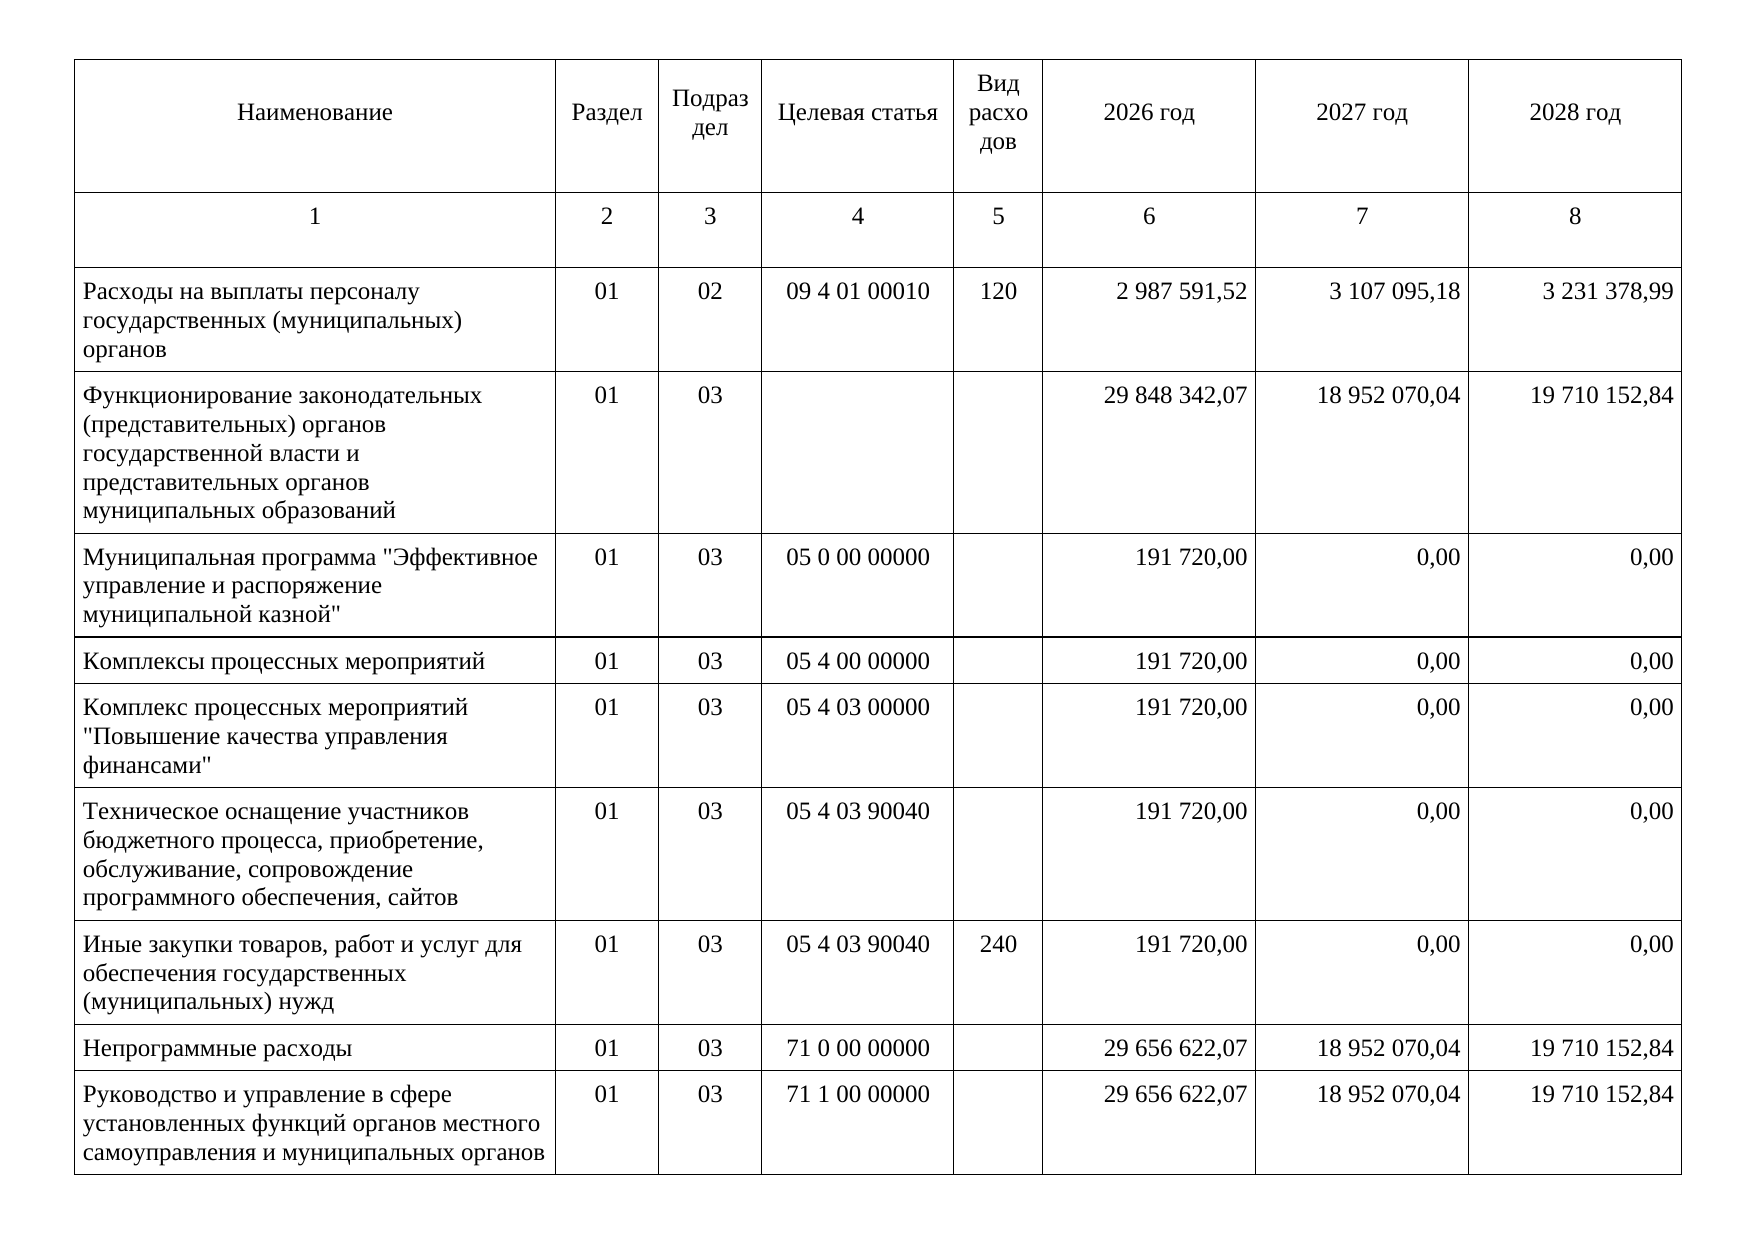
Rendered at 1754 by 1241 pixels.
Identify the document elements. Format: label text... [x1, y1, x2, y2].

table_cell 191 720,00 [1043, 921, 1255, 1023]
table_header Вид расходов [954, 60, 1042, 192]
table_cell 191 720,00 [1043, 534, 1255, 636]
table_cell [954, 1071, 1042, 1174]
table_cell 18 952 070,04 [1256, 1025, 1468, 1070]
table_cell Иные закупки товаров, работ и услуг для обеспечения государственных (муниципальных) нужд [75, 921, 555, 1023]
table_header Наименование [75, 60, 555, 192]
table_cell 1 [75, 193, 555, 267]
table_cell [954, 638, 1042, 683]
table_cell [954, 534, 1042, 636]
table_cell 0,00 [1256, 638, 1468, 683]
table_cell 29 656 622,07 [1043, 1025, 1255, 1070]
table_cell 71 0 00 00000 [762, 1025, 953, 1070]
table_cell 05 4 03 90040 [762, 921, 953, 1023]
table_cell [954, 788, 1042, 919]
table_cell 191 720,00 [1043, 638, 1255, 683]
table_cell 0,00 [1256, 534, 1468, 636]
table_cell 01 [556, 534, 658, 636]
table_header 2027 год [1256, 60, 1468, 192]
table_cell Непрограммные расходы [75, 1025, 555, 1070]
table_cell 5 [954, 193, 1042, 267]
table_cell 2 987 591,52 [1043, 268, 1255, 371]
table_cell Функционирование законодательных (представительных) органов государственной власти и представительных органов муниципальных образований [75, 372, 555, 532]
table_cell Комплекс процессных мероприятий "Повышение качества управления финансами" [75, 684, 555, 787]
table_cell 18 952 070,04 [1256, 1071, 1468, 1174]
table_cell 191 720,00 [1043, 684, 1255, 787]
table_cell 05 4 03 00000 [762, 684, 953, 787]
table_cell [954, 1025, 1042, 1070]
table_cell Муниципальная программа "Эффективное управление и распоряжение муниципальной казной" [75, 534, 555, 636]
table_cell 03 [659, 638, 761, 683]
table_cell Комплексы процессных мероприятий [75, 638, 555, 683]
table_cell 05 4 03 90040 [762, 788, 953, 919]
table_cell Руководство и управление в сфере установленных функций органов местного самоуправления и муниципальных органов [75, 1071, 555, 1174]
table_cell 03 [659, 372, 761, 532]
table_cell 0,00 [1469, 638, 1681, 683]
table_cell 3 107 095,18 [1256, 268, 1468, 371]
table_header 2026 год [1043, 60, 1255, 192]
table_cell 0,00 [1256, 788, 1468, 919]
table_cell 18 952 070,04 [1256, 372, 1468, 532]
table_cell 0,00 [1469, 534, 1681, 636]
table_cell 01 [556, 788, 658, 919]
table_cell 01 [556, 684, 658, 787]
table_cell 01 [556, 638, 658, 683]
table_cell Расходы на выплаты персоналу государственных (муниципальных) органов [75, 268, 555, 371]
table_cell 7 [1256, 193, 1468, 267]
table_cell 6 [1043, 193, 1255, 267]
table_cell [954, 684, 1042, 787]
table_cell 29 848 342,07 [1043, 372, 1255, 532]
table_cell 0,00 [1469, 684, 1681, 787]
table_cell 19 710 152,84 [1469, 1071, 1681, 1174]
table_cell 240 [954, 921, 1042, 1023]
table_header Раздел [556, 60, 658, 192]
table_cell 2 [556, 193, 658, 267]
table_cell 71 1 00 00000 [762, 1071, 953, 1174]
table_cell 02 [659, 268, 761, 371]
table_cell 0,00 [1469, 921, 1681, 1023]
table_cell 120 [954, 268, 1042, 371]
table_cell [954, 372, 1042, 532]
table_cell 3 [659, 193, 761, 267]
table_cell 03 [659, 534, 761, 636]
table_cell 19 710 152,84 [1469, 1025, 1681, 1070]
table_cell 01 [556, 921, 658, 1023]
table_cell 0,00 [1256, 921, 1468, 1023]
table_cell 01 [556, 1071, 658, 1174]
table_header Подраздел [659, 60, 761, 192]
table_cell 01 [556, 268, 658, 371]
table_cell Техническое оснащение участников бюджетного процесса, приобретение, обслуживание, сопровождение программного обеспечения, сайтов [75, 788, 555, 919]
table_cell 01 [556, 1025, 658, 1070]
table_cell 8 [1469, 193, 1681, 267]
table_header Целевая статья [762, 60, 953, 192]
table_cell 05 0 00 00000 [762, 534, 953, 636]
table_cell 29 656 622,07 [1043, 1071, 1255, 1174]
table_cell [762, 372, 953, 532]
table_cell 01 [556, 372, 658, 532]
table_cell 0,00 [1469, 788, 1681, 919]
table_cell 4 [762, 193, 953, 267]
table_cell 03 [659, 1071, 761, 1174]
table_cell 03 [659, 1025, 761, 1070]
table_cell 09 4 01 00010 [762, 268, 953, 371]
table_cell 3 231 378,99 [1469, 268, 1681, 371]
table_header 2028 год [1469, 60, 1681, 192]
table_cell 03 [659, 684, 761, 787]
table_cell 19 710 152,84 [1469, 372, 1681, 532]
table_cell 191 720,00 [1043, 788, 1255, 919]
table_cell 0,00 [1256, 684, 1468, 787]
table_cell 05 4 00 00000 [762, 638, 953, 683]
table_cell 03 [659, 788, 761, 919]
table_cell 03 [659, 921, 761, 1023]
